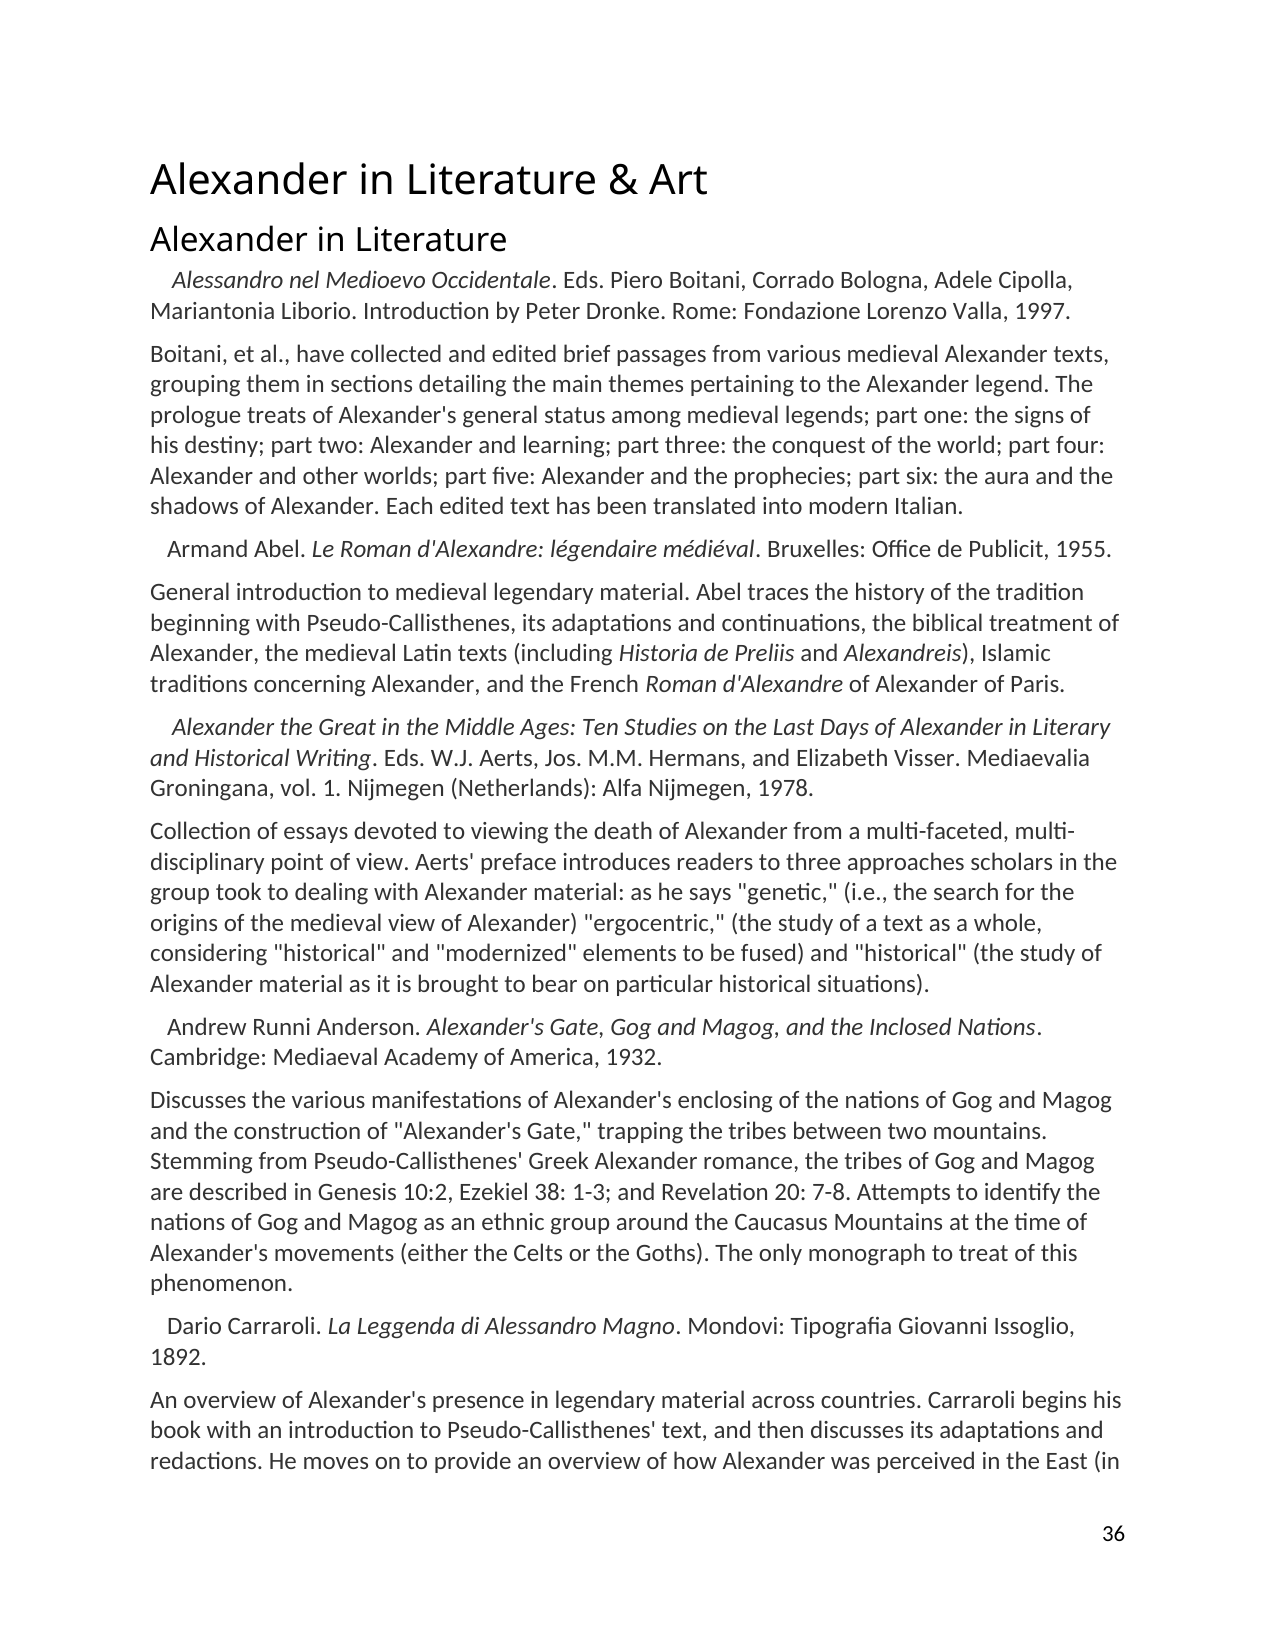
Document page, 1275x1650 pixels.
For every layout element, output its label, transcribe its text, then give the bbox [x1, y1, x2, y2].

text Collection of essays devoted to viewing the death of Alexander from a multi-faceted, multi-disciplinary point of view. Aerts' preface introduces readers to three approaches scholars in the group took to dealing with Alexander material: as he says "genetic," (i.e., the search for the origins of the medieval view of Alexander) "ergocentric," (the study of a text as a whole, considering "historical" and "modernized" elements to be fused) and "historical" (the study of Alexander material as it is brought to bear on particular historical situations). [150, 815, 1125, 998]
subtitle Alexander in Literature [150, 215, 1125, 261]
text Dario Carraroli. La Leggenda di Alessandro Magno. Mondovi: Tipografia Giovanni Issoglio, 1892. [150, 1311, 1125, 1372]
text Andrew Runni Anderson. Alexander's Gate, Gog and Magog, and the Inclosed Nations. Cambridge: Mediaeval Academy of America, 1932. [150, 1011, 1125, 1072]
text Armand Abel. Le Roman d'Alexandre: légendaire médiéval. Bruxelles: Office de Publicit, 1955. [150, 533, 1125, 564]
text Discusses the various manifestations of Alexander's enclosing of the nations of Gog and Magog and the construction of "Alexander's Gate," trapping the tribes between two mountains. Stemming from Pseudo-Callisthenes' Greek Alexander romance, the tribes of Gog and Magog are described in Genesis 10:2, Ezekiel 38: 1-3; and Revelation 20: 7-8. Attempts to identify the nations of Gog and Magog as an ethnic group around the Caucasus Mountains at the time of Alexander's movements (either the Celts or the Goths). The only monograph to treat of this phenomenon. [150, 1084, 1125, 1298]
text Alexander the Great in the Middle Ages: Ten Studies on the Last Days of Alexander in Literary and Historical Writing. Eds. W.J. Aerts, Jos. M.M. Hermans, and Elizabeth Visser. Mediaevalia Groningana, vol. 1. Nijmegen (Netherlands): Alfa Nijmegen, 1978. [150, 711, 1125, 803]
subtitle Alexander in Literature & Art [150, 150, 1125, 207]
text Alessandro nel Medioevo Occidentale. Eds. Piero Boitani, Corrado Bologna, Adele Cipolla, Mariantonia Liborio. Introduction by Peter Dronke. Rome: Fondazione Lorenzo Valla, 1997. [150, 264, 1125, 325]
text General introduction to medieval legendary material. Abel traces the history of the tradition beginning with Pseudo-Callisthenes, its adaptations and continuations, the biblical treatment of Alexander, the medieval Latin texts (including Historia de Preliis and Alexandreis), Islamic traditions concerning Alexander, and the French Roman d'Alexandre of Alexander of Paris. [150, 577, 1125, 699]
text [150, 1384, 1125, 1476]
text Boitani, et al., have collected and edited brief passages from various medieval Alexander texts, grouping them in sections detailing the main themes pertaining to the Alexander legend. The prologue treats of Alexander's general status among medieval legends; part one: the signs of his destiny; part two: Alexander and learning; part three: the conquest of the world; part four: Alexander and other worlds; part five: Alexander and the prophecies; part six: the aura and the shadows of Alexander. Each edited text has been translated into modern Italian. [150, 338, 1125, 521]
